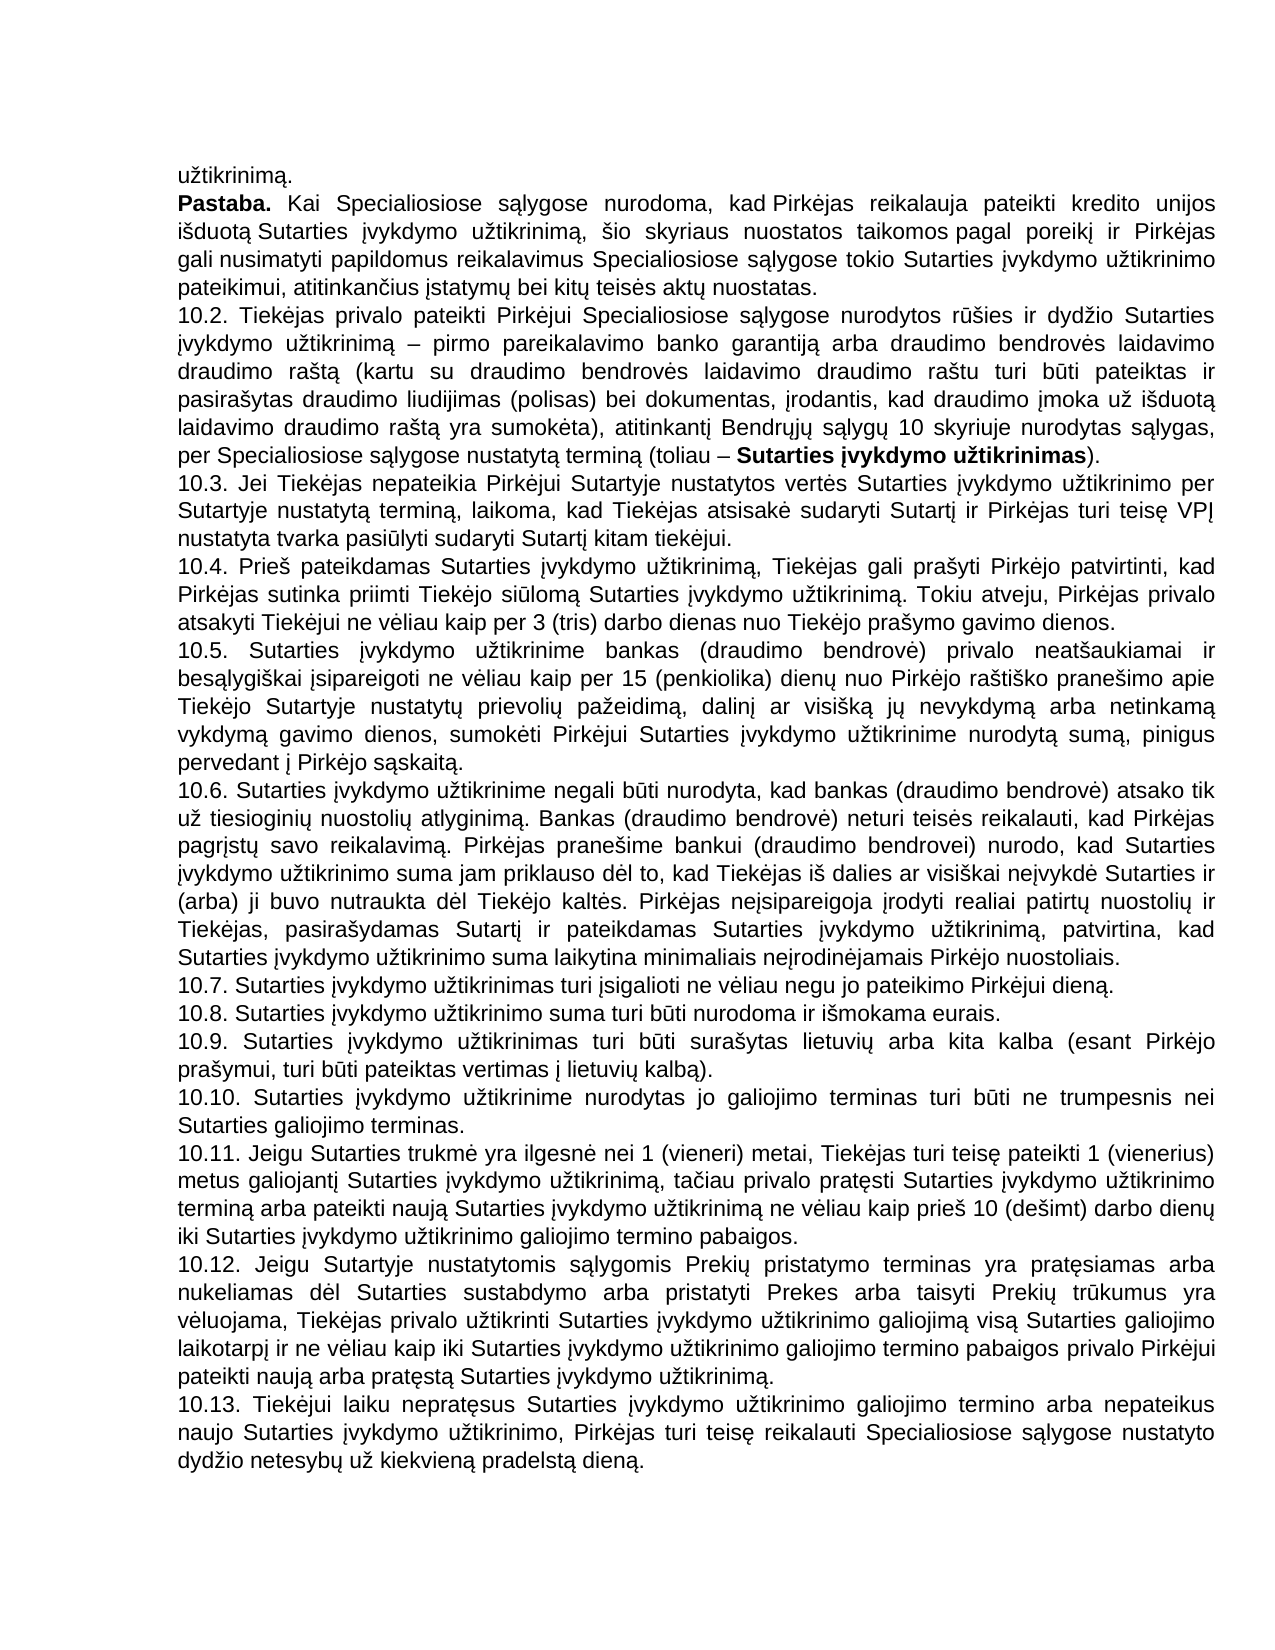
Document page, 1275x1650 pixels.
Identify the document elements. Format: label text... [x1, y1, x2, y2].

text Pastaba. Kai Specialiosiose sąlygose nurodoma, kad Pirkėjas reikalauja pateikti kredito unijos išduotą Sutarties įvykdymo užtikrinimą, šio skyriaus nuostatos taikomos pagal poreikį ir Pirkėjas gali nusimatyti papildomus reikalavimus Specialiosiose sąlygose tokio Sutarties įvykdymo užtikrinimo pateikimui, atitinkančius įstatymų bei kitų teisės aktų nuostatas. [177, 190, 1216, 246]
text 10.12. Jeigu Sutartyje nustatytomis sąlygomis Prekių pristatymo terminas yra pratęsiamas arba nukeliamas dėl Sutarties sustabdymo arba pristatyti Prekes arba taisyti Prekių trūkumus yra vėluojama, Tiekėjas privalo užtikrinti Sutarties įvykdymo užtikrinimo galiojimą visą Sutarties galiojimo laikotarpį ir ne vėliau kaip iki Sutarties įvykdymo užtikrinimo galiojimo termino pabaigos privalo Pirkėjui pateikti naują arba pratęstą Sutarties įvykdymo užtikrinimą. [177, 1251, 1216, 1389]
text 10.8. Sutarties įvykdymo užtikrinimo suma turi būti nurodoma ir išmokama eurais. [177, 1000, 1216, 1026]
text 10.2. Tiekėjas privalo pateikti Pirkėjui Specialiosiose sąlygose nurodytos rūšies ir dydžio Sutarties įvykdymo užtikrinimą – pirmo pareikalavimo banko garantiją arba draudimo bendrovės laidavimo draudimo raštą (kartu su draudimo bendrovės laidavimo draudimo raštu turi būti pateiktas ir pasirašytas draudimo liudijimas (polisas) bei dokumentas, įrodantis, kad draudimo įmoka už išduotą laidavimo draudimo raštą yra sumokėta), atitinkantį Bendrųjų sąlygų 10 skyriuje nurodytas sąlygas, per Specialiosiose sąlygose nustatytą terminą (toliau – Sutarties įvykdymo užtikrinimas). [177, 356, 1216, 468]
text 10.5. Sutarties įvykdymo užtikrinime bankas (draudimo bendrovė) privalo neatšaukiamai ir besąlygiškai įsipareigoti ne vėliau kaip per 15 (penkiolika) dienų nuo Pirkėjo raštiško pranešimo apie Tiekėjo Sutartyje nustatytų prievolių pažeidimą, dalinį ar visišką jų nevykdymą arba netinkamą vykdymą gavimo dienos, sumokėti Pirkėjui Sutarties įvykdymo užtikrinime nurodytą sumą, pinigus pervedant į Pirkėjo sąskaitą. [177, 637, 1216, 775]
text 10.11. Jeigu Sutarties trukmė yra ilgesnė nei 1 (vieneri) metai, Tiekėjas turi teisę pateikti 1 (vienerius) metus galiojantį Sutarties įvykdymo užtikrinimą, tačiau privalo pratęsti Sutarties įvykdymo užtikrinimo terminą arba pateikti naują Sutarties įvykdymo užtikrinimą ne vėliau kaip prieš 10 (dešimt) darbo dienų iki Sutarties įvykdymo užtikrinimo galiojimo termino pabaigos. [177, 1139, 1216, 1249]
text 10.6. Sutarties įvykdymo užtikrinime negali būti nurodyta, kad bankas (draudimo bendrovė) atsako tik už tiesioginių nuostolių atlyginimą. Bankas (draudimo bendrovė) neturi teisės reikalauti, kad Pirkėjas pagrįstų savo reikalavimą. Pirkėjas pranešime bankui (draudimo bendrovei) nurodo, kad Sutarties įvykdymo užtikrinimo suma jam priklauso dėl to, kad Tiekėjas iš dalies ar visiškai neįvykdė Sutarties ir (arba) ji buvo nutraukta dėl Tiekėjo kaltės. Pirkėjas neįsipareigoja įrodyti realiai patirtų nuostolių ir Tiekėjas, pasirašydamas Sutartį ir pateikdamas Sutarties įvykdymo užtikrinimą, patvirtina, kad Sutarties įvykdymo užtikrinimo suma laikytina minimaliais neįrodinėjamais Pirkėjo nuostoliais. [177, 777, 1216, 970]
text 10.9. Sutarties įvykdymo užtikrinimas turi būti surašytas lietuvių arba kita kalba (esant Pirkėjo prašymui, turi būti pateiktas vertimas į lietuvių kalbą). [177, 1028, 1216, 1082]
text 10.13. Tiekėjui laiku nepratęsus Sutarties įvykdymo užtikrinimo galiojimo termino arba nepateikus naujo Sutarties įvykdymo užtikrinimo, Pirkėjas turi teisę reikalauti Specialiosiose sąlygose nustatyto dydžio netesybų už kiekvieną pradelstą dieną. [177, 1391, 1216, 1473]
text Pastaba. Kai Specialiosiose sąlygose nurodoma, kad Pirkėjas reikalauja pateikti kredito unijos išduotą Sutarties įvykdymo užtikrinimą, šio skyriaus nuostatos taikomos pagal poreikį ir Pirkėjas gali nusimatyti papildomus reikalavimus Specialiosiose sąlygose tokio Sutarties įvykdymo užtikrinimo pateikimui, atitinkančius įstatymų bei kitų teisės aktų nuostatas. [177, 272, 1216, 300]
text 10.1. Šio skyriaus nuostatos taikomos tuomet, jei Specialiosiose sąlygose numatyta, kad tinkamam Sutarties įvykdymui užtikrinti Tiekėjas turi pateikti banko garantiją arba draudimo bendrovės laidavimo draudimo raštą arba kitą Specialiosiose sąlygose nurodytą sutartinių įsipareigojimų įvykdymo užtikrinimą. [177, 162, 1216, 189]
text 10.3. Jei Tiekėjas nepateikia Pirkėjui Sutartyje nustatytos vertės Sutarties įvykdymo užtikrinimo per Sutartyje nustatytą terminą, laikoma, kad Tiekėjas atsisakė sudaryti Sutartį ir Pirkėjas turi teisę VPĮ nustatyta tvarka pasiūlyti sudaryti Sutartį kitam tiekėjui. [177, 469, 1216, 552]
text 10.4. Prieš pateikdamas Sutarties įvykdymo užtikrinimą, Tiekėjas gali prašyti Pirkėjo patvirtinti, kad Pirkėjas sutinka priimti Tiekėjo siūlomą Sutarties įvykdymo užtikrinimą. Tokiu atveju, Pirkėjas privalo atsakyti Tiekėjui ne vėliau kaip per 3 (tris) darbo dienas nuo Tiekėjo prašymo gavimo dienos. [177, 553, 1216, 635]
text 10.10. Sutarties įvykdymo užtikrinime nurodytas jo galiojimo terminas turi būti ne trumpesnis nei Sutarties galiojimo terminas. [177, 1084, 1216, 1138]
text 10.7. Sutarties įvykdymo užtikrinimas turi įsigalioti ne vėliau negu jo pateikimo Pirkėjui dieną. [177, 972, 1216, 998]
